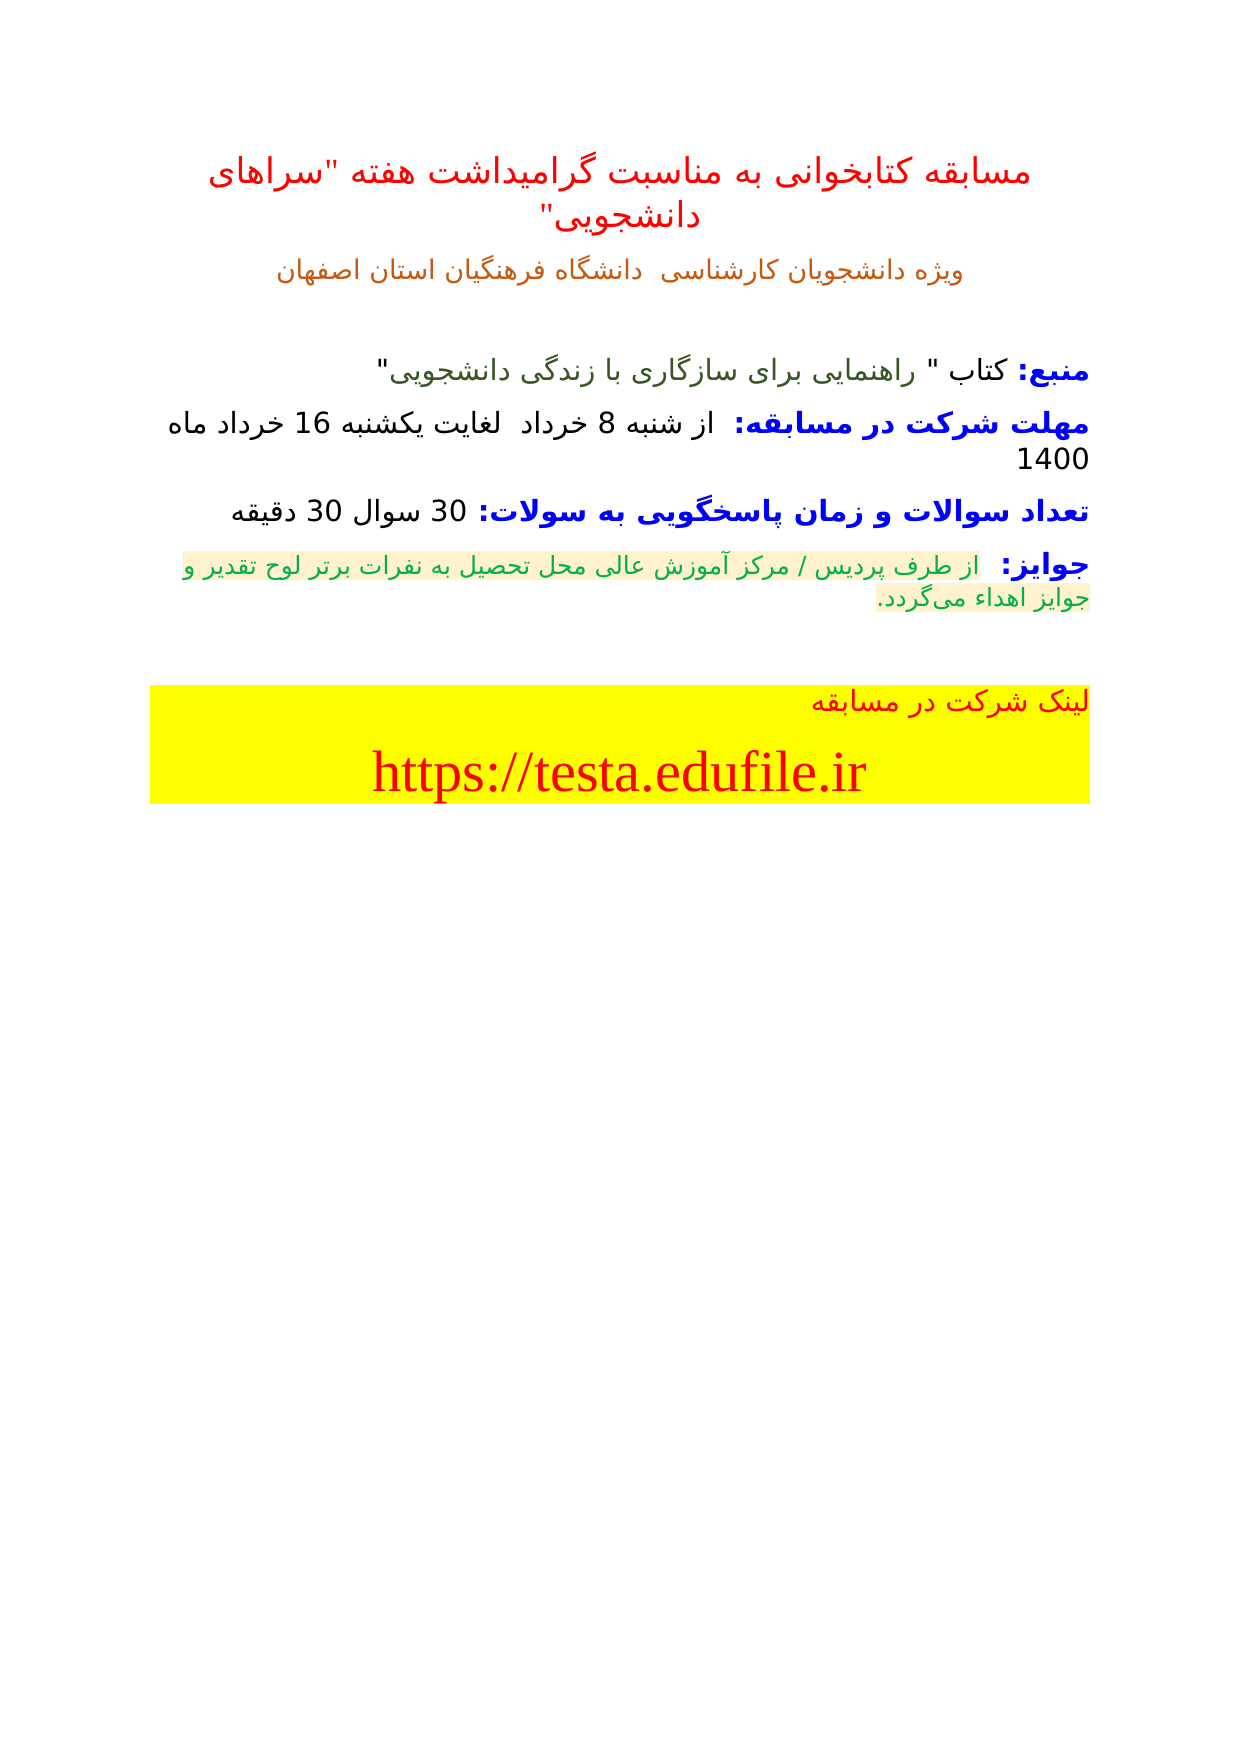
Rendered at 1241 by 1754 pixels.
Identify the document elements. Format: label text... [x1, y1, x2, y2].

text جوایز: از طرف پردیس / مرکز آموزش عالی محل تحصیل به نفرات برتر لوح تقدیر و جوایز اهداء می‌گردد. [150, 547, 1090, 612]
text ویژه دانشجویان کارشناسی دانشگاه فرهنگیان استان اصفهان [150, 254, 1090, 286]
text مهلت شرکت در مسابقه: از شنبه 8 خرداد لغایت یکشنبه 16 خرداد ماه 1400 [150, 406, 1090, 476]
text منبع: کتاب " راهنمایی برای سازگاری با زندگی دانشجویی" [150, 353, 1090, 387]
text مسابقه کتابخوانی به مناسبت گرامیداشت هفته "سراهای دانشجویی" [150, 150, 1090, 235]
text لینک شرکت در مسابقه [150, 685, 1090, 719]
text https://testa.edufile.ir [150, 737, 1090, 804]
text تعداد سوالات و زمان پاسخگویی به سولات: 30 سوال 30 دقیقه [150, 494, 1090, 528]
